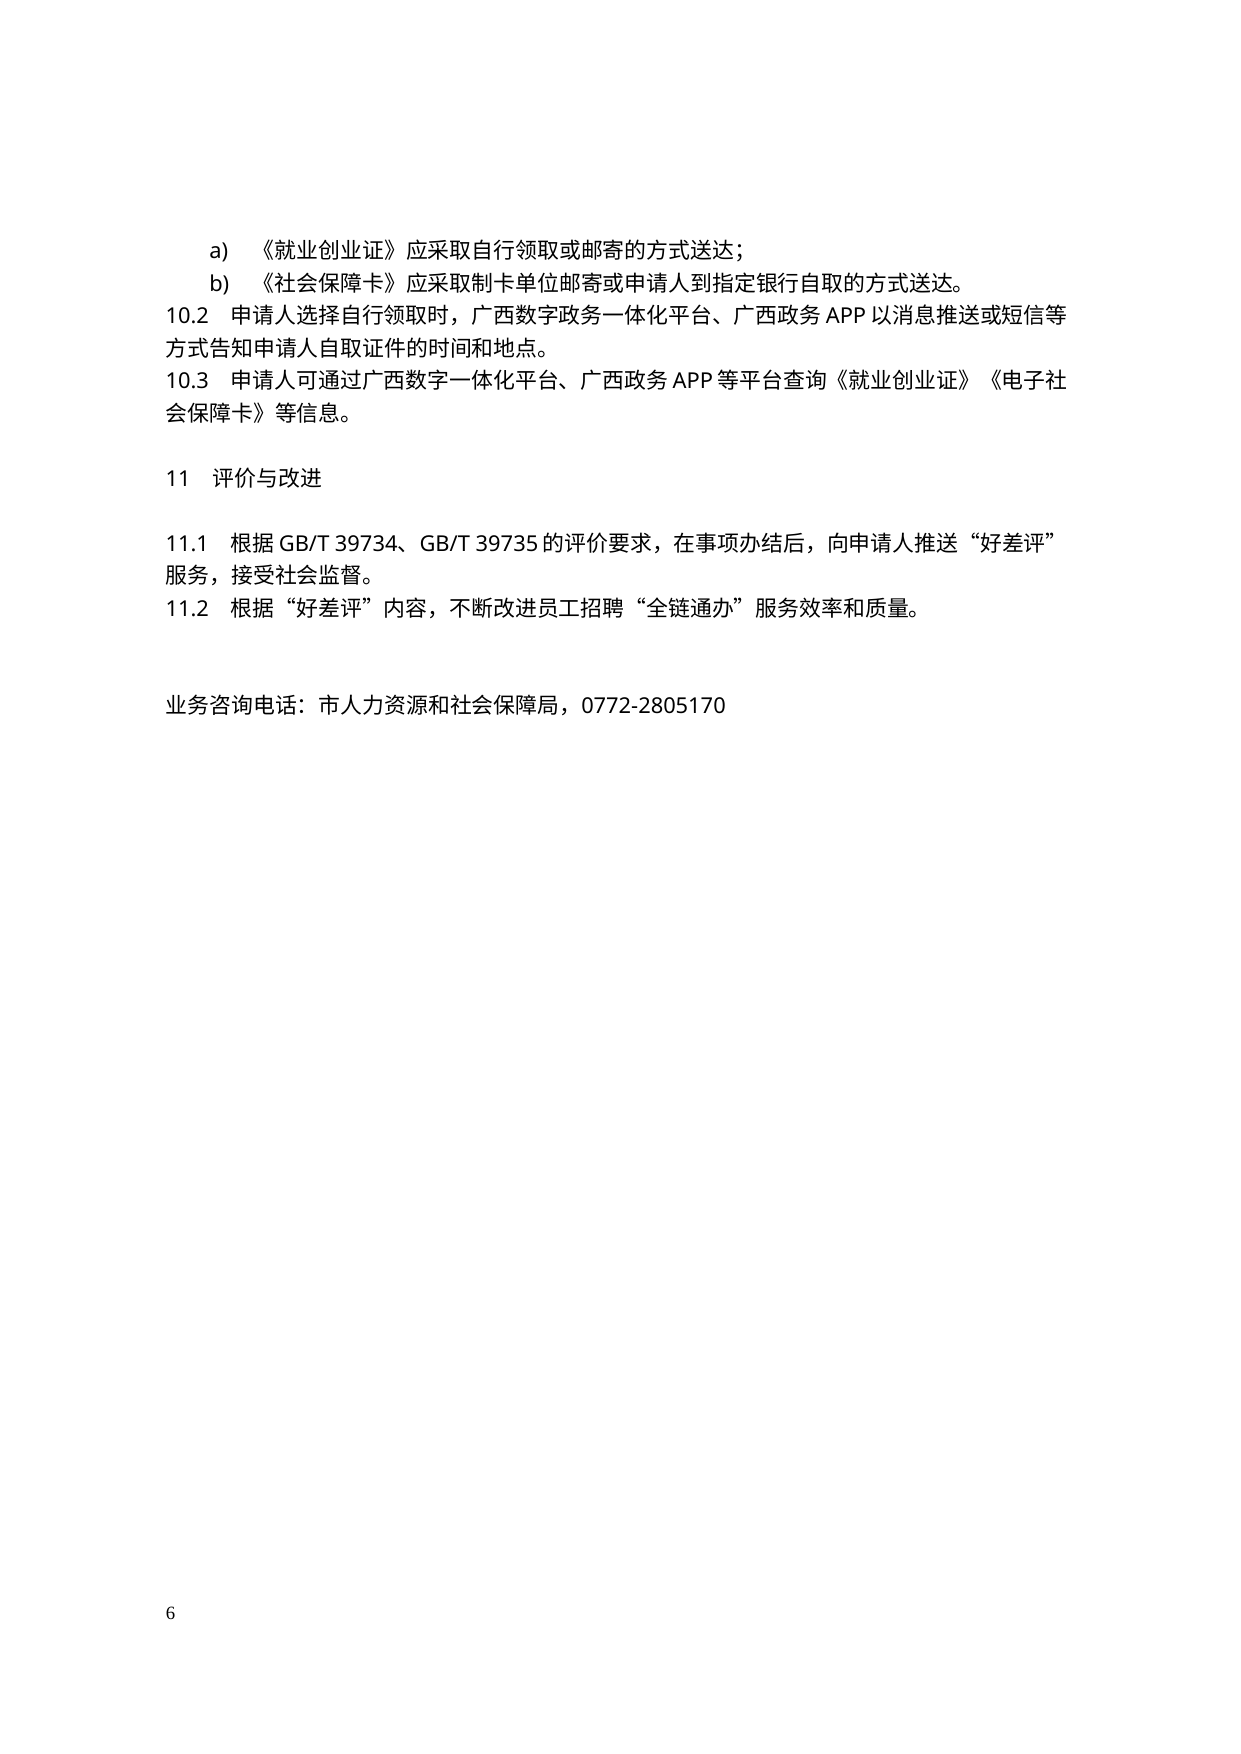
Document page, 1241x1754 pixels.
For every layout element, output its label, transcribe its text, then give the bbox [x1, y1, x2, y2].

text 申请人可通过广西数字一体化平台、广西政务APP等平台查询《就业创业证》《电子社会保障卡》等信息。 [165, 363, 1087, 428]
text 申请人选择自行领取时，广西数字政务一体化平台、广西政务APP以消息推送或短信等方式告知申请人自取证件的时间和地点。 [165, 298, 1087, 363]
text 业务咨询电话：市人力资源和社会保障局，0772-2805170 [165, 688, 1087, 720]
text 根据“好差评”内容，不断改进员工招聘“全链通办”服务效率和质量。 [165, 590, 1087, 623]
list 《社会保障卡》应采取制卡单位邮寄或申请人到指定银行自取的方式送达。 [209, 265, 1087, 298]
text 评价与改进 [165, 460, 1087, 493]
list 《就业创业证》应采取自行领取或邮寄的方式送达； [209, 233, 1087, 265]
text 根据GB/T 39734、GB/T 39735的评价要求，在事项办结后，向申请人推送“好差评”服务，接受社会监督。 [165, 525, 1087, 590]
